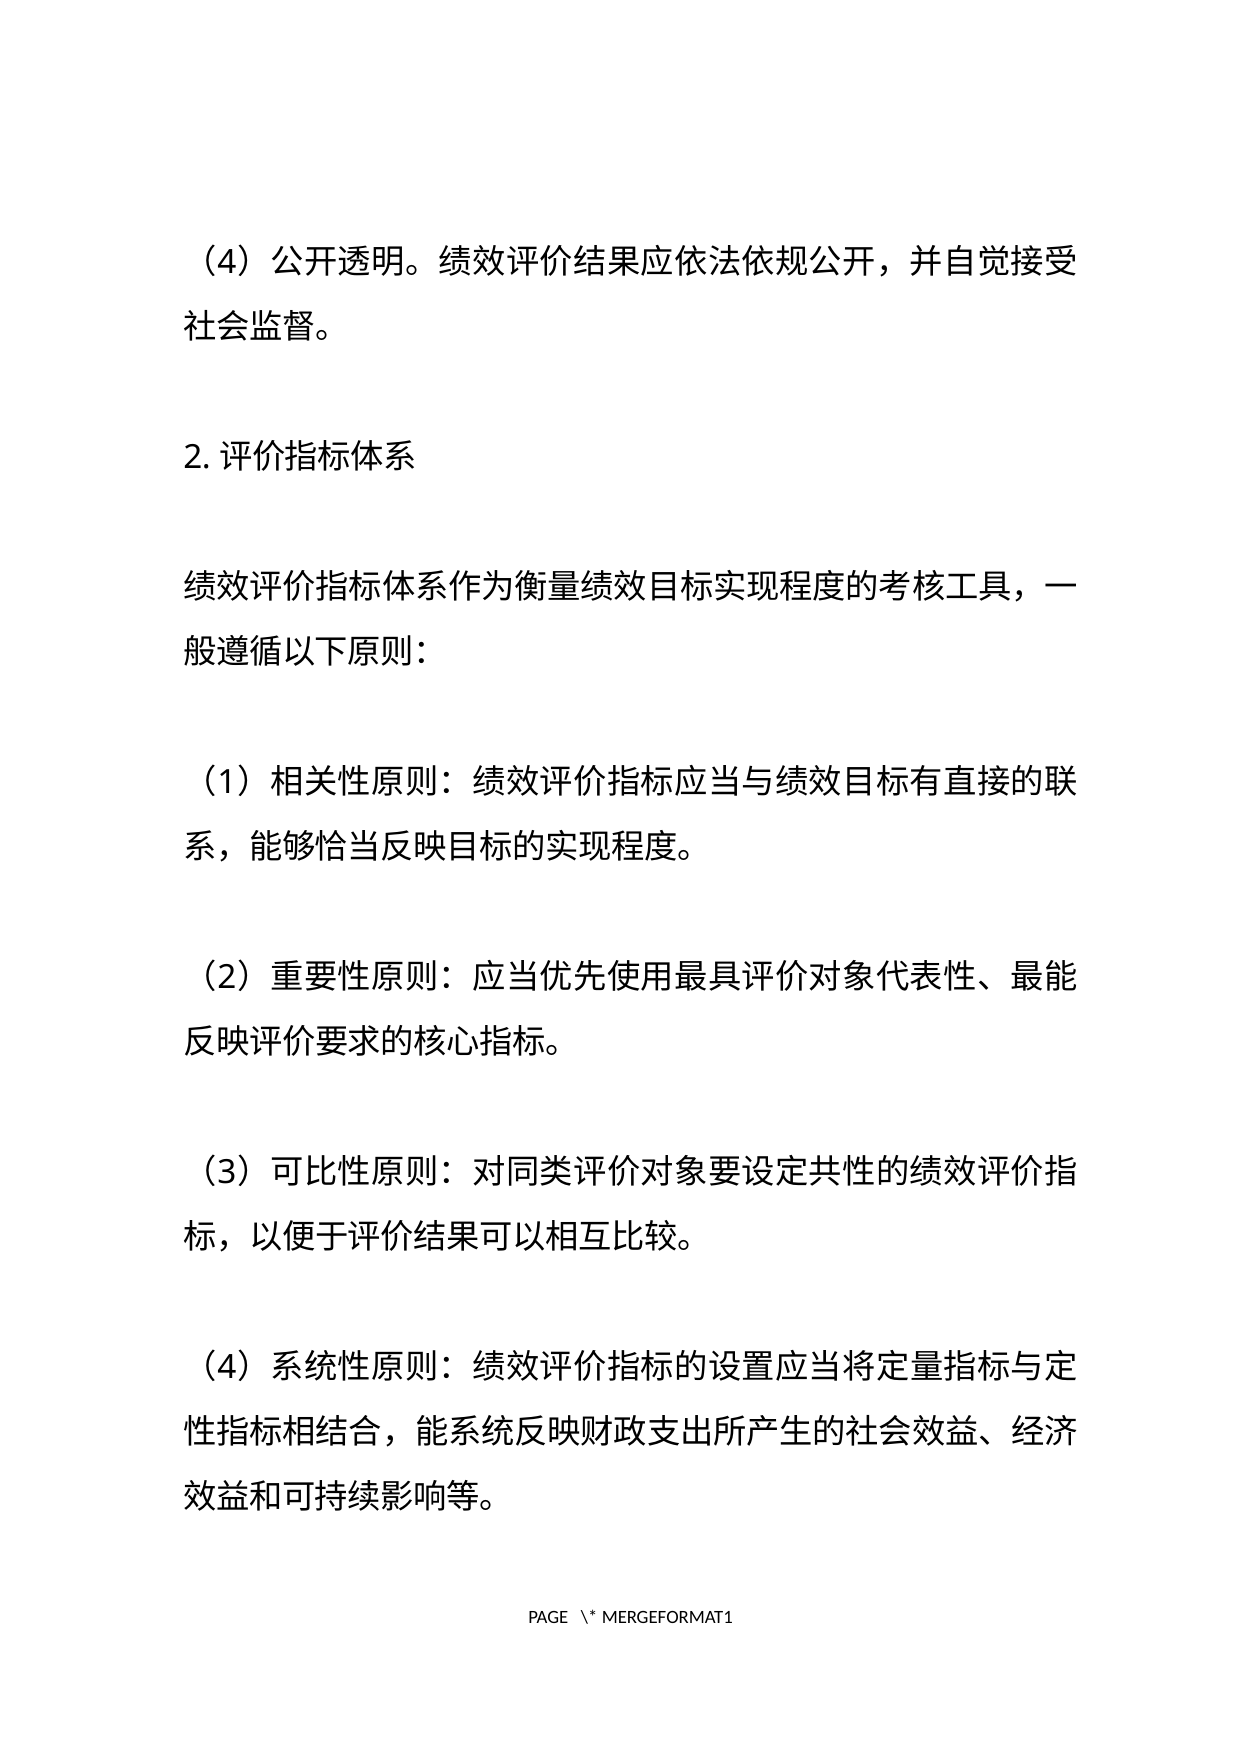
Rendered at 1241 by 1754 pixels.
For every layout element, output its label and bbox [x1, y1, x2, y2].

text [183, 162, 1078, 1527]
